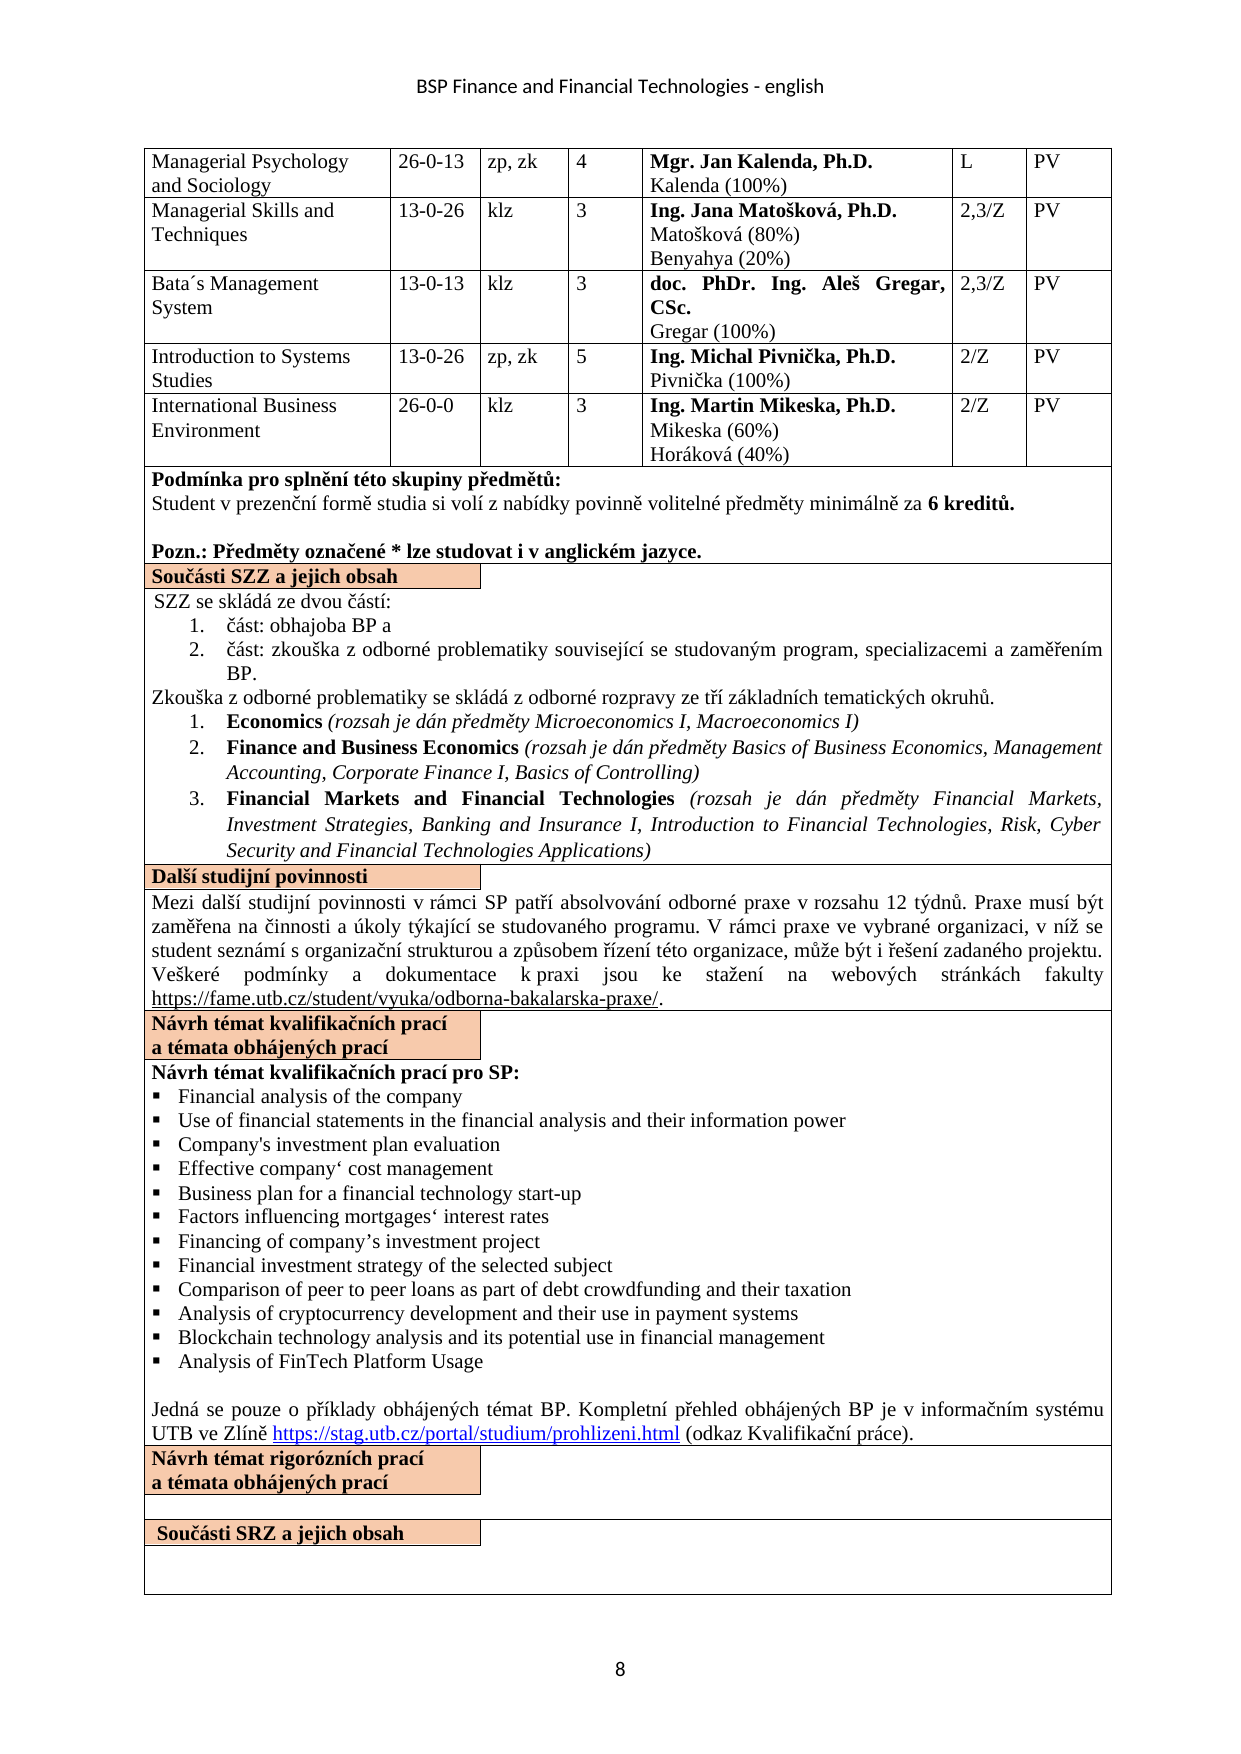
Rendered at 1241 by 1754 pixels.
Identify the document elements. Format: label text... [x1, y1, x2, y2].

table_cell PV [1027, 149, 1111, 197]
table_cell PV [1027, 344, 1111, 392]
table_cell Součásti SZZ a jejich obsah [145, 564, 480, 588]
table_cell SZZ se skládá ze dvou částí: část: obhajoba BP a část: zkouška z odborné problematiky související se studovaným program, specializacemi a zaměřením BP. Zkouška z odborné problematiky se skládá z odborné rozpravy ze tří základních tematických okruhů. Economics (rozsah je dán předměty Microeconomics I, Macroeconomics I) Finance and Business Economics (rozsah je dán předměty Basics of Business Economics, Management Accounting, Corporate Finance I, Basics of Controlling) Financial Markets and Financial Technologies (rozsah je dán předměty Financial Markets, Investment Strategies, Banking and Insurance I, Introduction to Financial Technologies, Risk, Cyber Security and Financial Technologies Applications) [145, 588, 1111, 863]
table_cell [481, 1446, 1111, 1494]
table_cell Návrh témat kvalifikačních prací a témata obhájených prací [145, 1011, 480, 1059]
table_cell 2,3/Z [953, 198, 1026, 270]
table_cell PV [1027, 394, 1111, 466]
table_cell Součásti SRZ a jejich obsah [145, 1520, 480, 1544]
table_cell 13-0-26 [391, 198, 480, 270]
table_cell [145, 1545, 1111, 1594]
table_cell Návrh témat rigorózních prací a témata obhájených prací [145, 1446, 480, 1494]
table_cell klz [481, 271, 568, 343]
table_cell L [953, 149, 1026, 197]
table_cell doc. PhDr. Ing. Aleš Gregar, CSc. Gregar (100%) [643, 271, 952, 343]
table_cell 2/Z [953, 344, 1026, 392]
table_cell zp, zk [481, 344, 568, 392]
table_cell 4 [569, 149, 642, 197]
table_cell 2,3/Z [953, 271, 1026, 343]
table_cell Bata´s Management System [145, 271, 390, 343]
table_cell 3 [569, 198, 642, 270]
table_cell Introduction to Systems Studies [145, 344, 390, 392]
table_cell [481, 865, 1111, 888]
table_cell 26-0-0 [391, 394, 480, 466]
table_cell PV [1027, 271, 1111, 343]
table_cell 3 [569, 271, 642, 343]
table_cell Managerial Psychology and Sociology [145, 149, 390, 197]
table_cell [481, 564, 1111, 588]
table_cell Další studijní povinnosti [145, 865, 480, 888]
table_cell Podmínka pro splnění této skupiny předmětů: Student v prezenční formě studia si volí z nabídky povinně volitelné předměty minimálně za 6 kreditů. Pozn.: Předměty označené * lze studovat i v anglickém jazyce. [145, 467, 1111, 563]
table_cell 2/Z [953, 394, 1026, 466]
table_cell 13-0-13 [391, 271, 480, 343]
table_cell PV [1027, 198, 1111, 270]
table_cell 13-0-26 [391, 344, 480, 392]
table_cell Mezi další studijní povinnosti v rámci SP patří absolvování odborné praxe v rozsahu 12 týdnů. Praxe musí být zaměřena na činnosti a úkoly týkající se studovaného programu. V rámci praxe ve vybrané organizaci, v níž se student seznámí s organizační strukturou a způsobem řízení této organizace, může být i řešení zadaného projektu. Veškeré podmínky a dokumentace k praxi jsou ke stažení na webových stránkách fakulty https://fame.utb.cz/student/vyuka/odborna-bakalarska-praxe/. [145, 889, 1111, 1010]
table_cell Ing. Jana Matošková, Ph.D. Matošková (80%) Benyahya (20%) [643, 198, 952, 270]
table_cell Ing. Michal Pivnička, Ph.D. Pivnička (100%) [643, 344, 952, 392]
table_cell [145, 1494, 1111, 1519]
table_cell Managerial Skills and Techniques [145, 198, 390, 270]
table_cell International Business Environment [145, 394, 390, 466]
table_cell zp, zk [481, 149, 568, 197]
table_cell [481, 1011, 1111, 1059]
table_cell 5 [569, 344, 642, 392]
table_cell 3 [569, 394, 642, 466]
table_cell Mgr. Jan Kalenda, Ph.D. Kalenda (100%) [643, 149, 952, 197]
table_cell klz [481, 394, 568, 466]
table_cell 26-0-13 [391, 149, 480, 197]
table_cell Návrh témat kvalifikačních prací pro SP: Financial analysis of the company Use of financial statements in the financial analysis and their information power Company's investment plan evaluation Effective company‘ cost management Business plan for a financial technology start-up Factors influencing mortgages‘ interest rates Financing of company’s investment project Financial investment strategy of the selected subject Comparison of peer to peer loans as part of debt crowdfunding and their taxation Analysis of cryptocurrency development and their use in payment systems Blockchain technology analysis and its potential use in financial management Analysis of FinTech Platform Usage Jedná se pouze o příklady obhájených témat BP. Kompletní přehled obhájených BP je v informačním systému UTB ve Zlíně https://stag.utb.cz/portal/studium/prohlizeni.html (odkaz Kvalifikační práce). [145, 1059, 1111, 1445]
table_cell Ing. Martin Mikeska, Ph.D. Mikeska (60%) Horáková (40%) [643, 394, 952, 466]
table_cell [481, 1520, 1111, 1544]
table_cell klz [481, 198, 568, 270]
